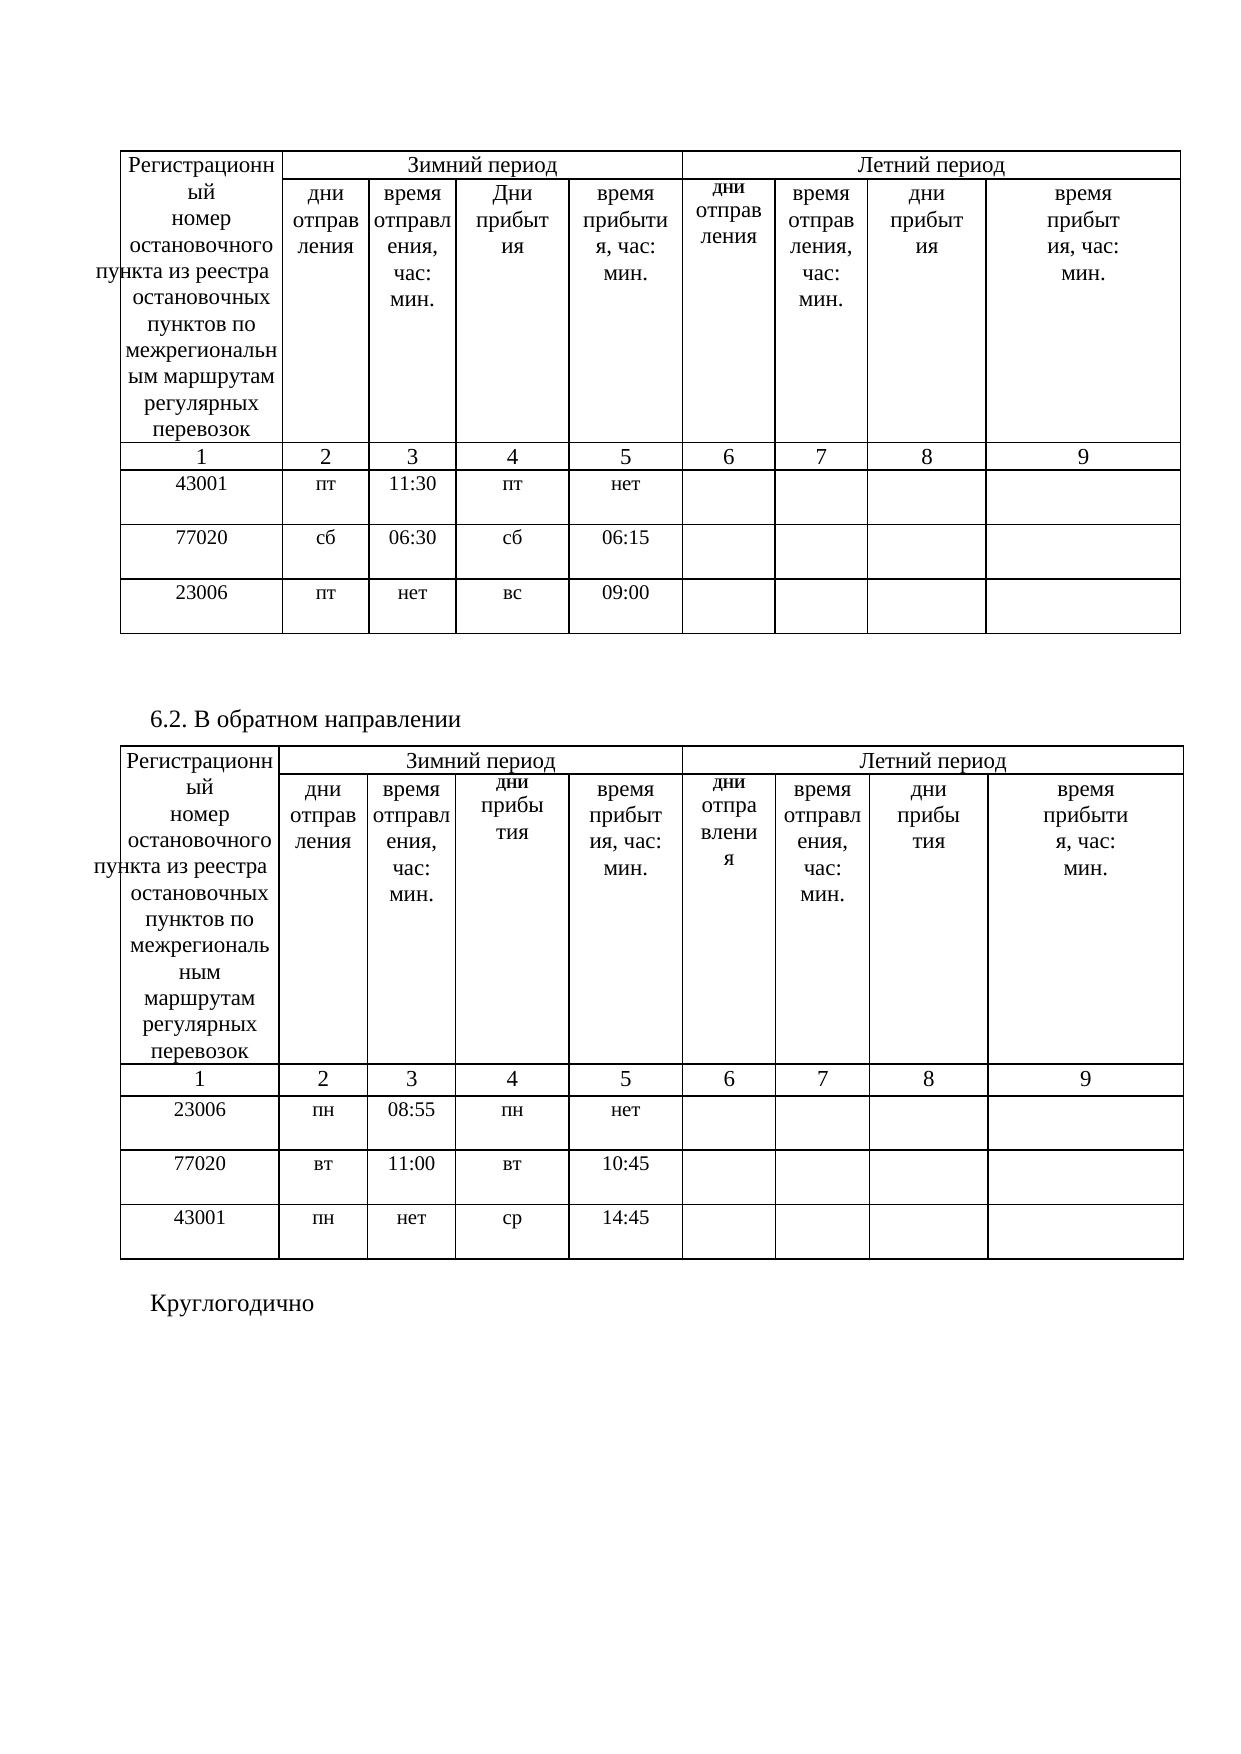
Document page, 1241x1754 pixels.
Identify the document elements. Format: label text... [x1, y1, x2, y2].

table_cell 11:30 [370, 471, 455, 524]
table_cell [989, 1205, 1183, 1258]
table_cell [683, 471, 774, 524]
table_cell вт [456, 1151, 568, 1204]
table_cell [683, 1205, 775, 1258]
table_cell [683, 1097, 775, 1149]
table_cell [776, 580, 867, 632]
table_cell 3 [368, 1065, 455, 1095]
table_cell 1 [121, 1065, 278, 1095]
table_cell время прибыт ия, час: мин. [987, 180, 1180, 441]
table_cell ДНИ отпра влени я [683, 775, 775, 1063]
table_cell 77020 [121, 525, 282, 578]
table_cell 2 [283, 443, 368, 469]
table_cell время отправ ления, час: мин. [776, 180, 867, 441]
table_header Летний период [683, 747, 1183, 773]
table_cell 7 [776, 1065, 869, 1095]
table_cell 9 [989, 1065, 1183, 1095]
table_cell 4 [457, 443, 568, 469]
table_cell 6 [683, 1065, 775, 1095]
table_cell время отправл ения, час: мин. [368, 775, 455, 1063]
table_header Зимний период [280, 747, 682, 773]
table_cell 43001 [121, 471, 282, 524]
table_cell [776, 525, 867, 578]
table_cell дни отправ ления [283, 180, 368, 441]
table_cell 8 [870, 1065, 987, 1095]
table_cell время прибыти я, час: мин. [570, 180, 682, 441]
table_cell дни прибы тия [870, 775, 987, 1063]
table_cell 5 [570, 443, 682, 469]
table_cell ДНИ отправ ления [683, 180, 774, 441]
text Круглогодично [150, 1288, 1090, 1317]
table_cell [868, 471, 985, 524]
table_cell нет [368, 1205, 455, 1258]
table_cell 10:45 [570, 1151, 682, 1204]
table_cell 9 [987, 443, 1180, 469]
text 6.2. В обратном направлении [150, 704, 1090, 733]
table_cell пн [280, 1097, 367, 1149]
table_cell ДНИ прибы тия [456, 775, 568, 1063]
table_header Летний период [683, 152, 1180, 178]
table_cell 06:30 [370, 525, 455, 578]
table_cell пт [457, 471, 568, 524]
table_cell нет [570, 471, 682, 524]
table_cell пт [283, 471, 368, 524]
table_header Регистрационный номер остановочного пункта из реестра остановочных пунктов по межрегиональным маршрутам регулярных перевозок [121, 152, 282, 441]
table_cell 3 [370, 443, 455, 469]
table_cell [987, 525, 1180, 578]
table_cell [870, 1151, 987, 1204]
table_cell [776, 1205, 869, 1258]
table_cell [989, 1151, 1183, 1204]
table_cell 1 [121, 443, 282, 469]
table_cell [987, 580, 1180, 632]
table_cell [683, 525, 774, 578]
table_cell 4 [456, 1065, 568, 1095]
table_cell [776, 471, 867, 524]
table_cell время отправл ения, час: мин. [776, 775, 869, 1063]
table_cell [870, 1205, 987, 1258]
table_cell 08:55 [368, 1097, 455, 1149]
table_cell [683, 1151, 775, 1204]
table_cell ср [456, 1205, 568, 1258]
table_cell вт [280, 1151, 367, 1204]
table_cell 7 [776, 443, 867, 469]
table_cell 23006 [121, 1097, 278, 1149]
table_cell пт [283, 580, 368, 632]
table_cell дни прибыт ия [868, 180, 985, 441]
table_cell время отправл ения, час: мин. [370, 180, 455, 441]
table_cell 43001 [121, 1205, 278, 1258]
table_cell 11:00 [368, 1151, 455, 1204]
table_cell 23006 [121, 580, 282, 632]
table_cell 09:00 [570, 580, 682, 632]
table_cell [987, 471, 1180, 524]
table_cell 8 [868, 443, 985, 469]
table_cell 2 [280, 1065, 367, 1095]
table_cell пн [456, 1097, 568, 1149]
table_cell 06:15 [570, 525, 682, 578]
table_cell [868, 525, 985, 578]
table_cell [868, 580, 985, 632]
table_cell [870, 1097, 987, 1149]
table_cell 14:45 [570, 1205, 682, 1258]
table_cell Дни прибыт ия [457, 180, 568, 441]
table_cell 5 [570, 1065, 682, 1095]
table_cell [989, 1097, 1183, 1149]
table_cell 6 [683, 443, 774, 469]
table_cell [776, 1097, 869, 1149]
table_header Зимний период [283, 152, 682, 178]
table_cell [683, 580, 774, 632]
table_cell пн [280, 1205, 367, 1258]
table_cell сб [457, 525, 568, 578]
table_cell сб [283, 525, 368, 578]
table_cell время прибыт ия, час: мин. [570, 775, 682, 1063]
table_header Регистрационный номер остановочного пункта из реестра остановочных пунктов по межрегиональным маршрутам регулярных перевозок [121, 747, 278, 1063]
table_cell [776, 1151, 869, 1204]
table_cell нет [370, 580, 455, 632]
table_cell время прибыти я, час: мин. [989, 775, 1183, 1063]
table_cell 77020 [121, 1151, 278, 1204]
table_cell дни отправ ления [280, 775, 367, 1063]
table_cell нет [570, 1097, 682, 1149]
table_cell вс [457, 580, 568, 632]
